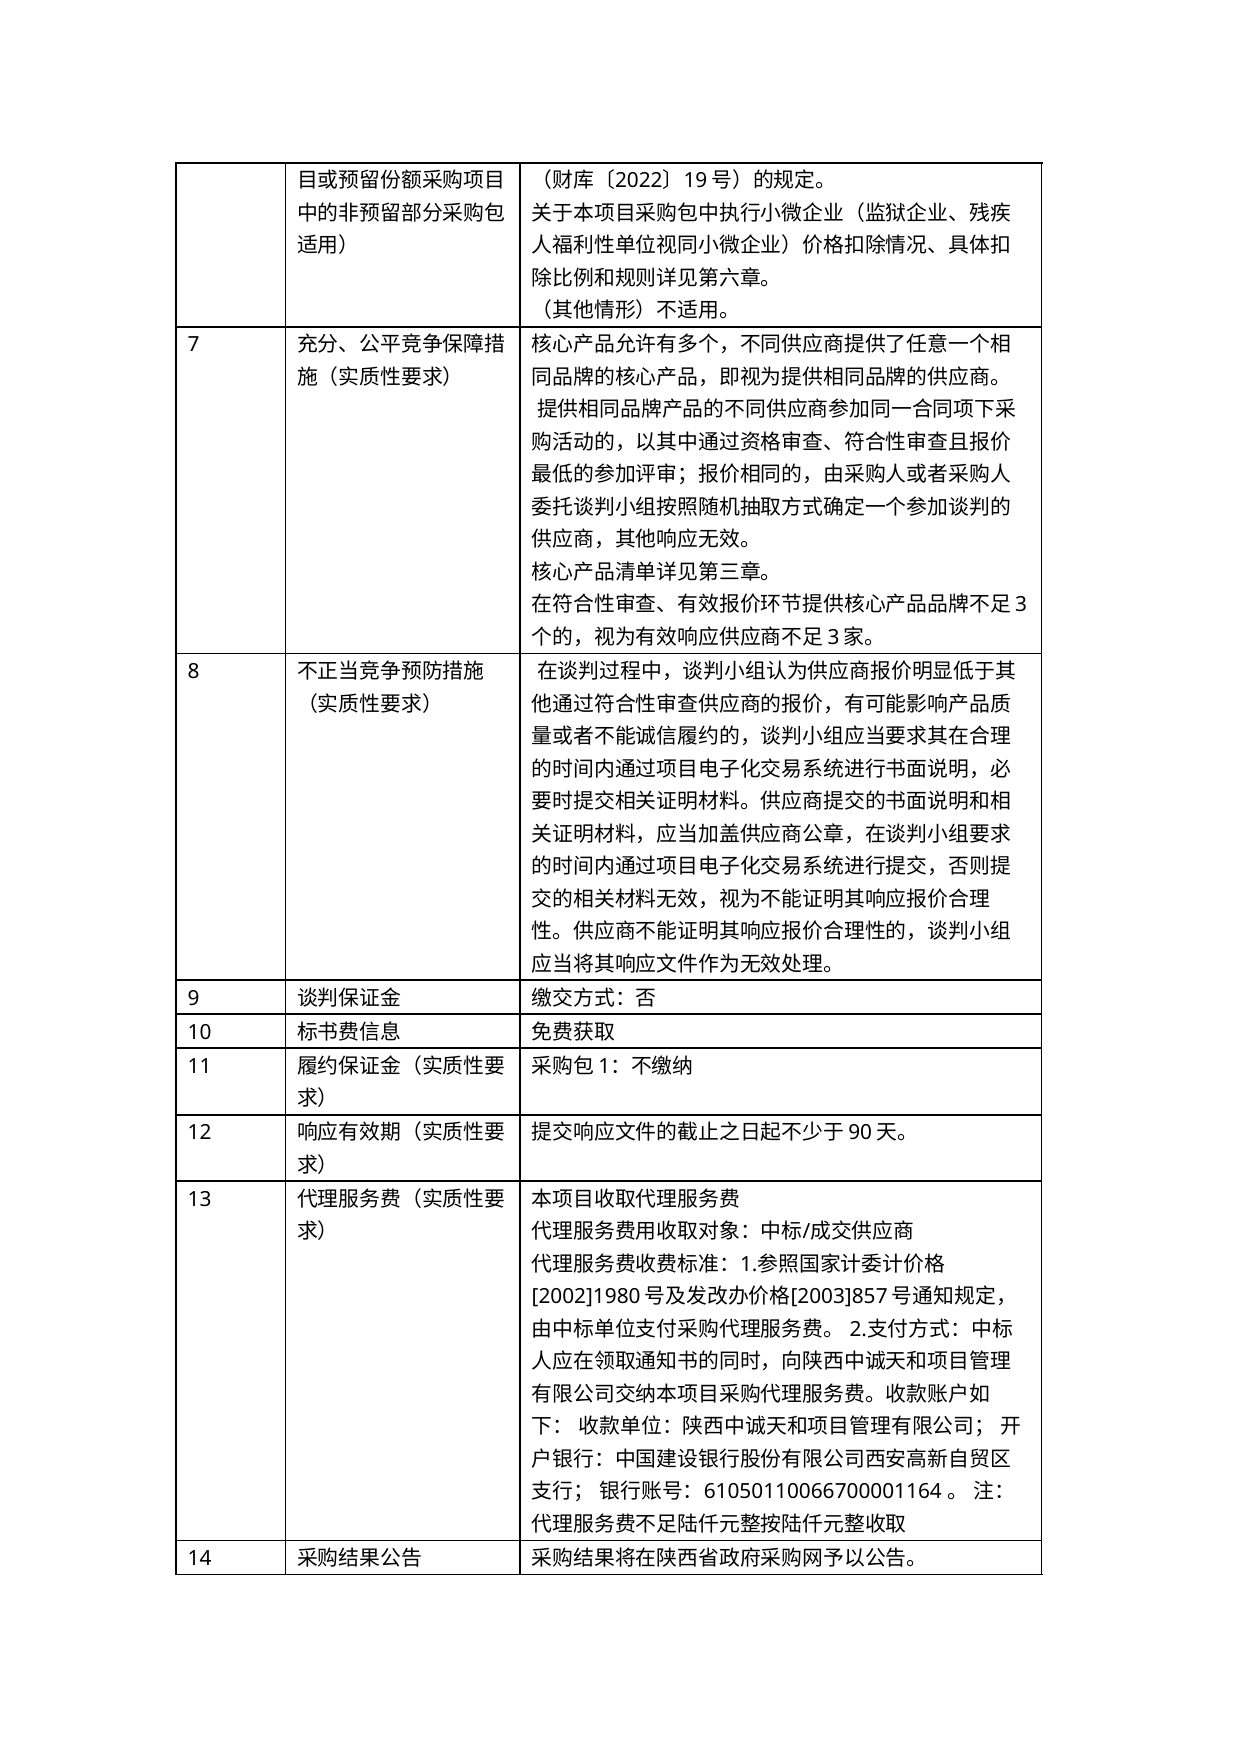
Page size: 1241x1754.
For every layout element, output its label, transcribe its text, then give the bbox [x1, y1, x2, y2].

table_cell 充分、公平竞争保障措施（实质性要求） [286, 328, 519, 653]
table_cell 6 [177, 164, 285, 326]
table_cell 13 [177, 1182, 285, 1539]
table_cell 响应有效期（实质性要求） [286, 1116, 519, 1180]
table_cell 8 [177, 654, 285, 979]
table_cell 本项目收取代理服务费 代理服务费用收取对象：中标/成交供应商 代理服务费收费标准：1.参照国家计委计价格[2002]1980号及发改办价格[2003]857号通知规定，由中标单位支付采购代理服务费。 2.支付方式：中标人应在领取通知书的同时，向陕西中诚天和项目管理有限公司交纳本项目采购代理服务费。收款账户如下： 收款单位：陕西中诚天和项目管理有限公司； 开户银行：中国建设银行股份有限公司西安高新自贸区支行； 银行账号：61050110066700001164 。 注：代理服务费不足陆仟元整按陆仟元整收取 [521, 1182, 1041, 1539]
table_cell 免费获取 [521, 1015, 1041, 1047]
table_cell 代理服务费（实质性要求） [286, 1182, 519, 1539]
table_cell 采购结果将在陕西省政府采购网予以公告。 [521, 1541, 1041, 1573]
table_cell 核心产品允许有多个，不同供应商提供了任意一个相同品牌的核心产品，即视为提供相同品牌的供应商。 提供相同品牌产品的不同供应商参加同一合同项下采购活动的，以其中通过资格审查、符合性审查且报价最低的参加评审；报价相同的，由采购人或者采购人委托谈判小组按照随机抽取方式确定一个参加谈判的供应商，其他响应无效。 核心产品清单详见第三章。 在符合性审查、有效报价环节提供核心产品品牌不足3个的，视为有效响应供应商不足3家。 [521, 328, 1041, 653]
table_cell 采购结果公告 [286, 1541, 519, 1573]
table_cell 标书费信息 [286, 1015, 519, 1047]
table_cell 9 [177, 981, 285, 1013]
table_cell 12 [177, 1116, 285, 1180]
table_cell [286, 164, 519, 326]
table_cell 履约保证金（实质性要求） [286, 1049, 519, 1114]
table_cell 在谈判过程中，谈判小组认为供应商报价明显低于其他通过符合性审查供应商的报价，有可能影响产品质量或者不能诚信履约的，谈判小组应当要求其在合理的时间内通过项目电子化交易系统进行书面说明，必要时提交相关证明材料。供应商提交的书面说明和相关证明材料，应当加盖供应商公章，在谈判小组要求的时间内通过项目电子化交易系统进行提交，否则提交的相关材料无效，视为不能证明其响应报价合理性。供应商不能证明其响应报价合理性的，谈判小组应当将其响应文件作为无效处理。 [521, 654, 1041, 979]
table_cell 采购包1：不缴纳 [521, 1049, 1041, 1114]
table_cell 14 [177, 1541, 285, 1573]
table_cell 不正当竞争预防措施（实质性要求） [286, 654, 519, 979]
table_cell 缴交方式：否 [521, 981, 1041, 1013]
table_cell 提交响应文件的截止之日起不少于90天。 [521, 1116, 1041, 1180]
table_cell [521, 164, 1041, 326]
table_cell 11 [177, 1049, 285, 1114]
table_cell 谈判保证金 [286, 981, 519, 1013]
table_cell 7 [177, 328, 285, 653]
table_cell 10 [177, 1015, 285, 1047]
